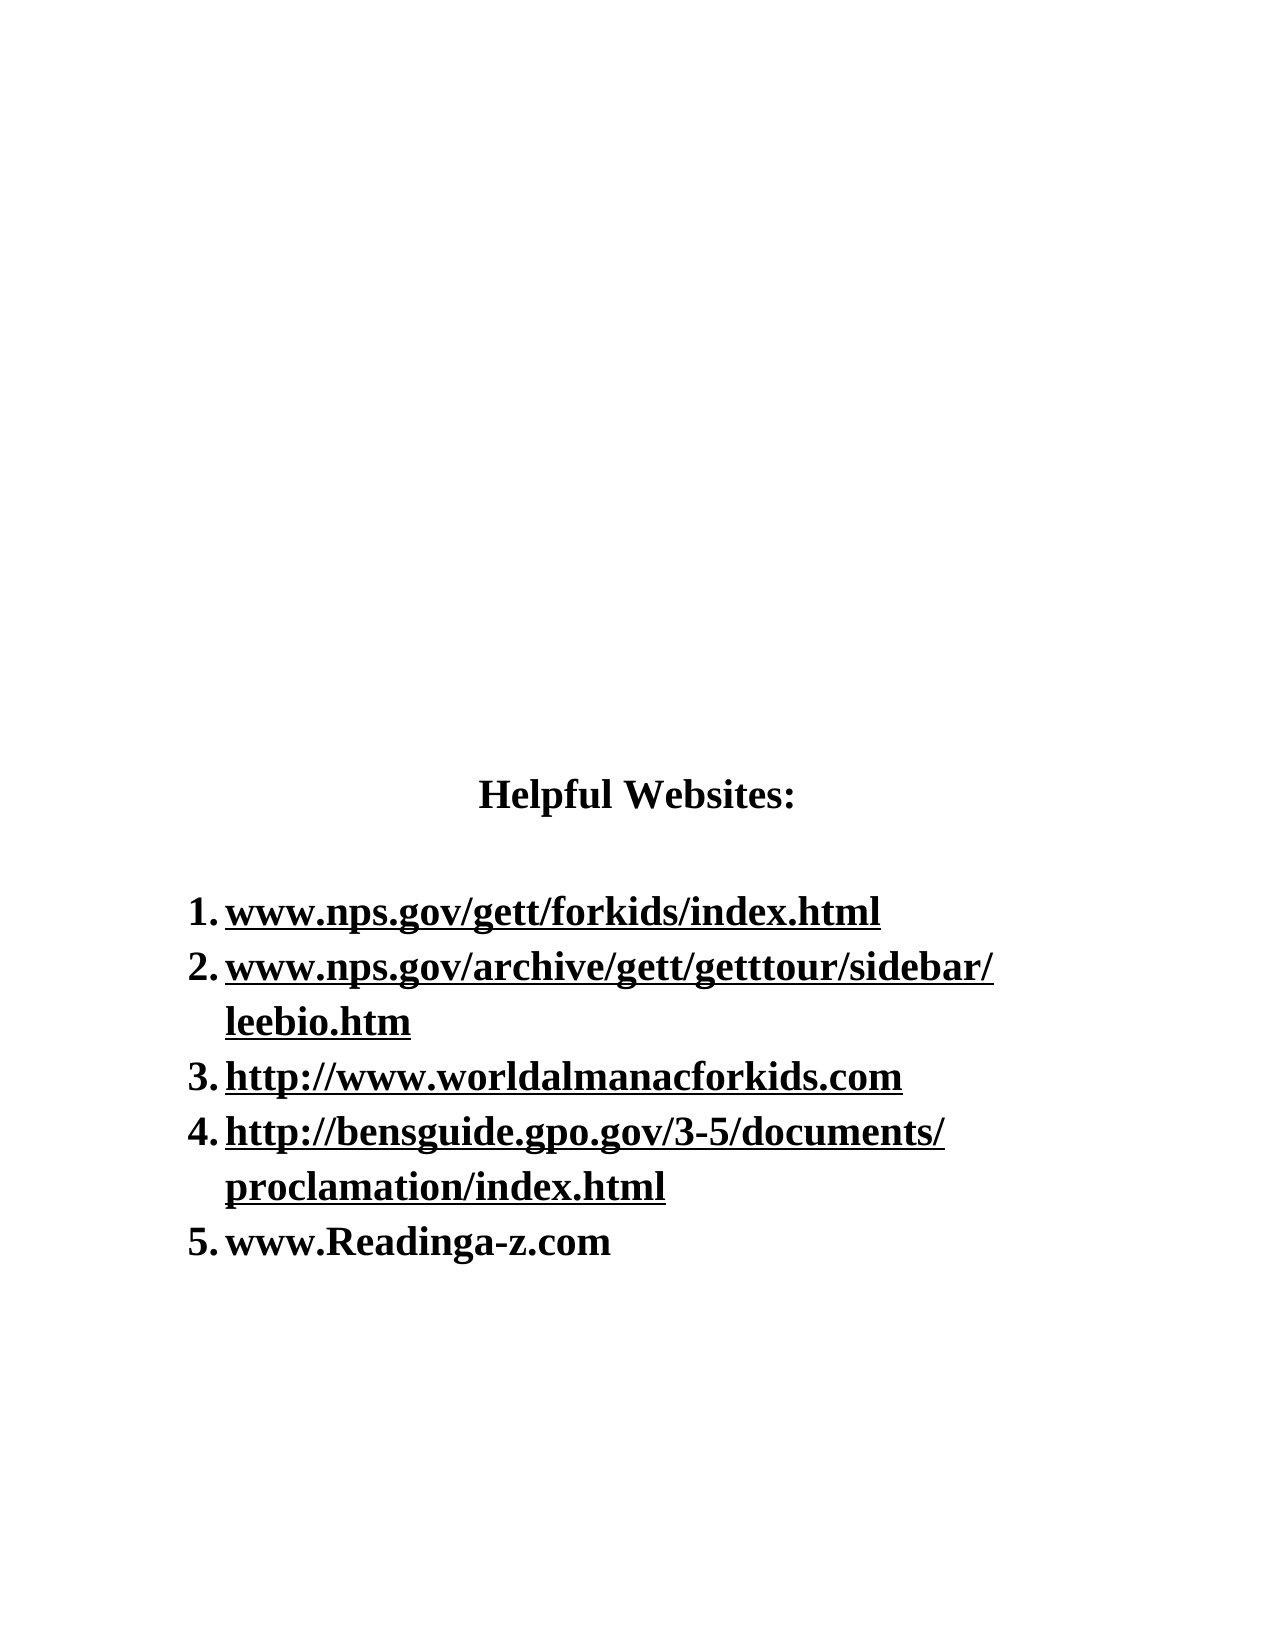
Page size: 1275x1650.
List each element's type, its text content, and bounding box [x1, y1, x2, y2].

list http://bensguide.gpo.gov/3-5/documents/proclamation/index.html [187, 1107, 1125, 1209]
list www.Readinga-z.com [187, 1217, 1125, 1265]
text Helpful Websites: [150, 769, 1125, 817]
list www.nps.gov/archive/gett/getttour/sidebar/leebio.htm [187, 941, 1125, 1044]
list www.nps.gov/gett/forkids/index.html [187, 886, 1125, 934]
list http://www.worldalmanacforkids.com [187, 1051, 1125, 1099]
